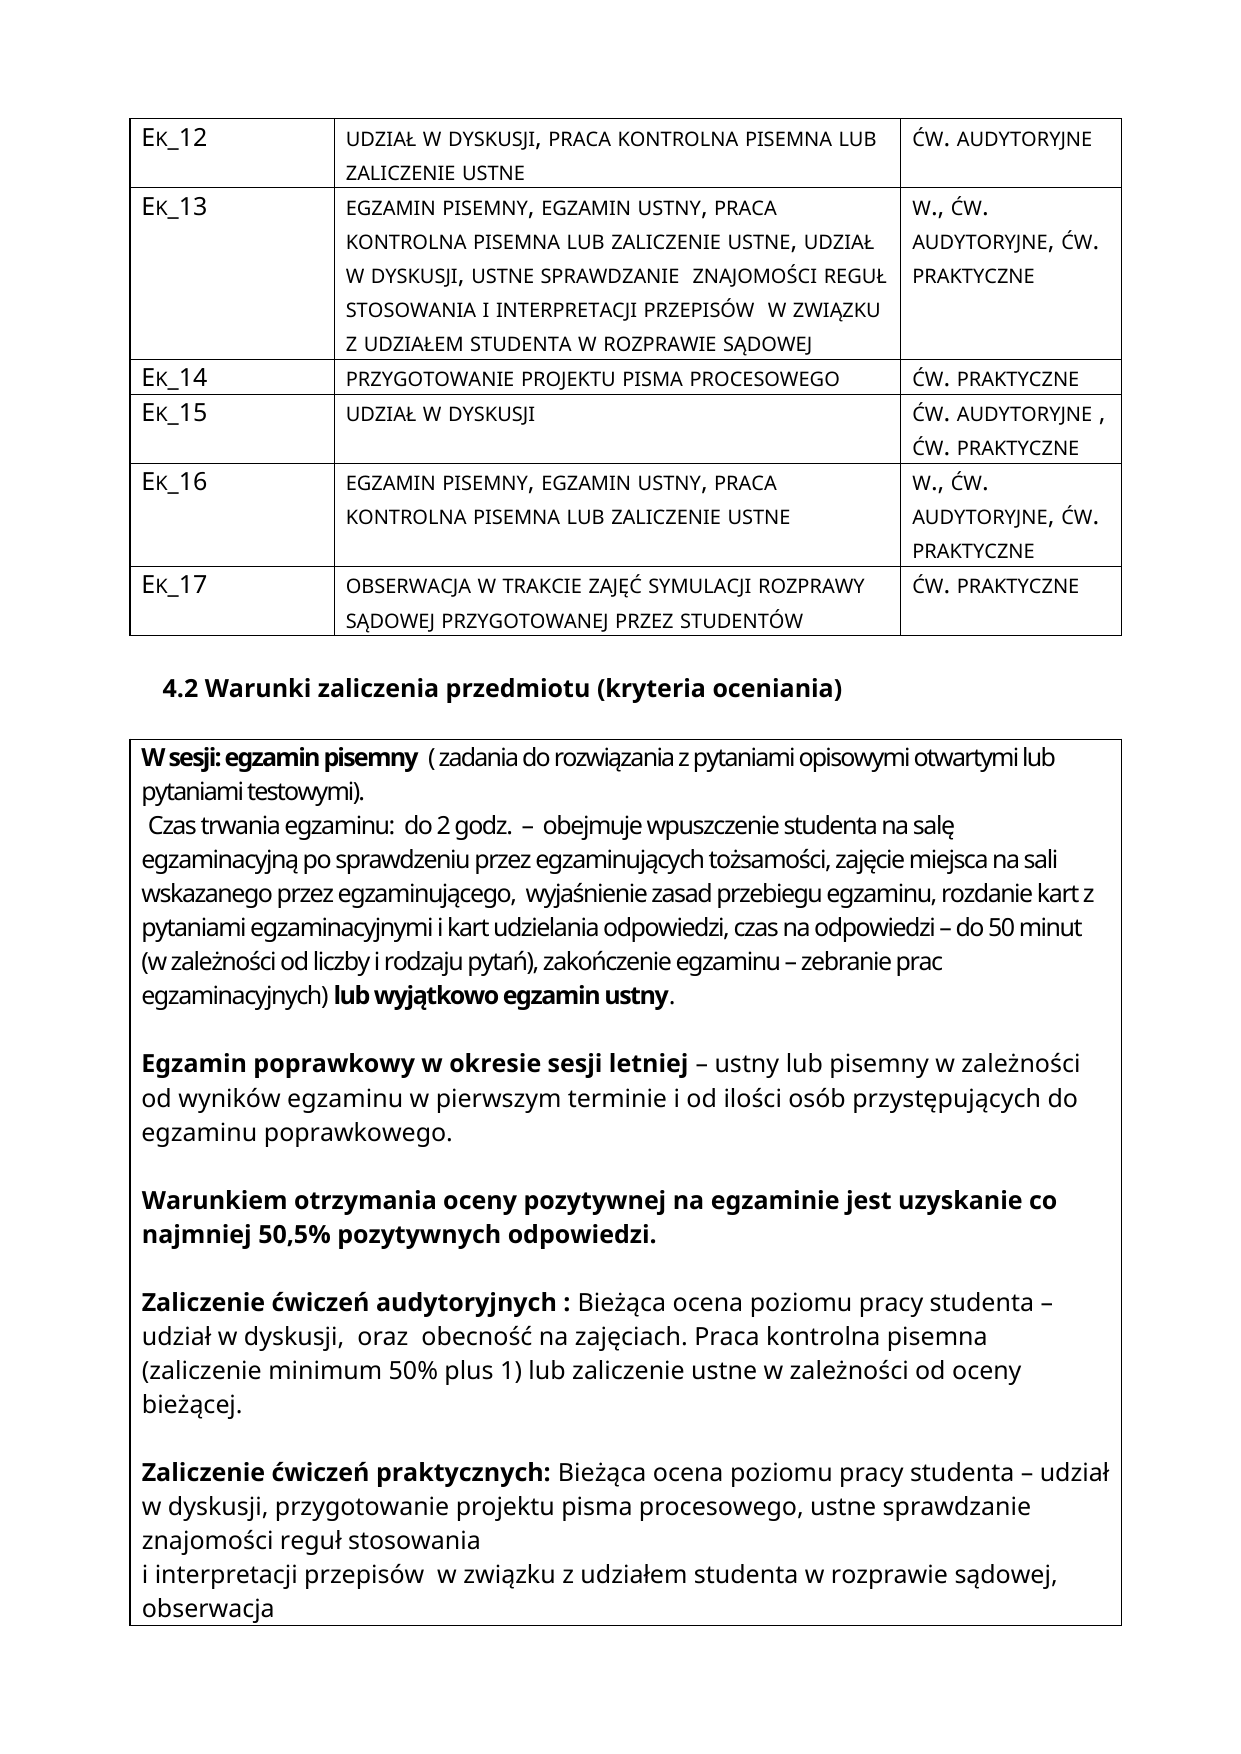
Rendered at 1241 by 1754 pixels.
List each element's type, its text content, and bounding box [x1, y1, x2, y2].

table_cell przygotowanie projektu pisma procesowego [335, 360, 900, 394]
table_cell ćw. praktyczne [901, 567, 1121, 635]
table_cell Ek_14 [131, 360, 334, 394]
table_cell Ek_17 [131, 567, 334, 635]
table_cell Ek_15 [131, 395, 334, 463]
text 4.2 Warunki zaliczenia przedmiotu (kryteria oceniania) [162, 670, 1122, 704]
table_cell Ek_16 [131, 464, 334, 566]
table_cell w., ćw. audytoryjne, ćw. praktyczne [901, 464, 1121, 566]
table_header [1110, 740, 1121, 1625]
table_cell w., ćw. audytoryjne, ćw. praktyczne [901, 188, 1121, 359]
table_cell Ek_12 [131, 119, 334, 187]
table_cell udział w dyskusji [335, 395, 900, 463]
table_cell ćw. praktyczne [901, 360, 1121, 394]
table_cell Ek_13 [131, 188, 334, 359]
table_cell egzamin pisemny, egzamin ustny, praca kontrolna pisemna lub zaliczenie ustne [335, 464, 900, 566]
table_cell egzamin pisemny, egzamin ustny, praca kontrolna pisemna lub zaliczenie ustne, udział w dyskusji, ustne sprawdzanie znajomości reguł stosowania i interpretacji przepisów w związku z udziałem studenta w rozprawie sądowej [335, 188, 900, 359]
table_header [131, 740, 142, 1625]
table_cell ćw. audytoryjne [901, 119, 1121, 187]
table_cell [335, 119, 900, 187]
table_cell ćw. audytoryjne , ćw. praktyczne [901, 395, 1121, 463]
table_cell obserwacja w trakcie zajęć symulacji rozprawy sądowej przygotowanej przez studentów [335, 567, 900, 635]
